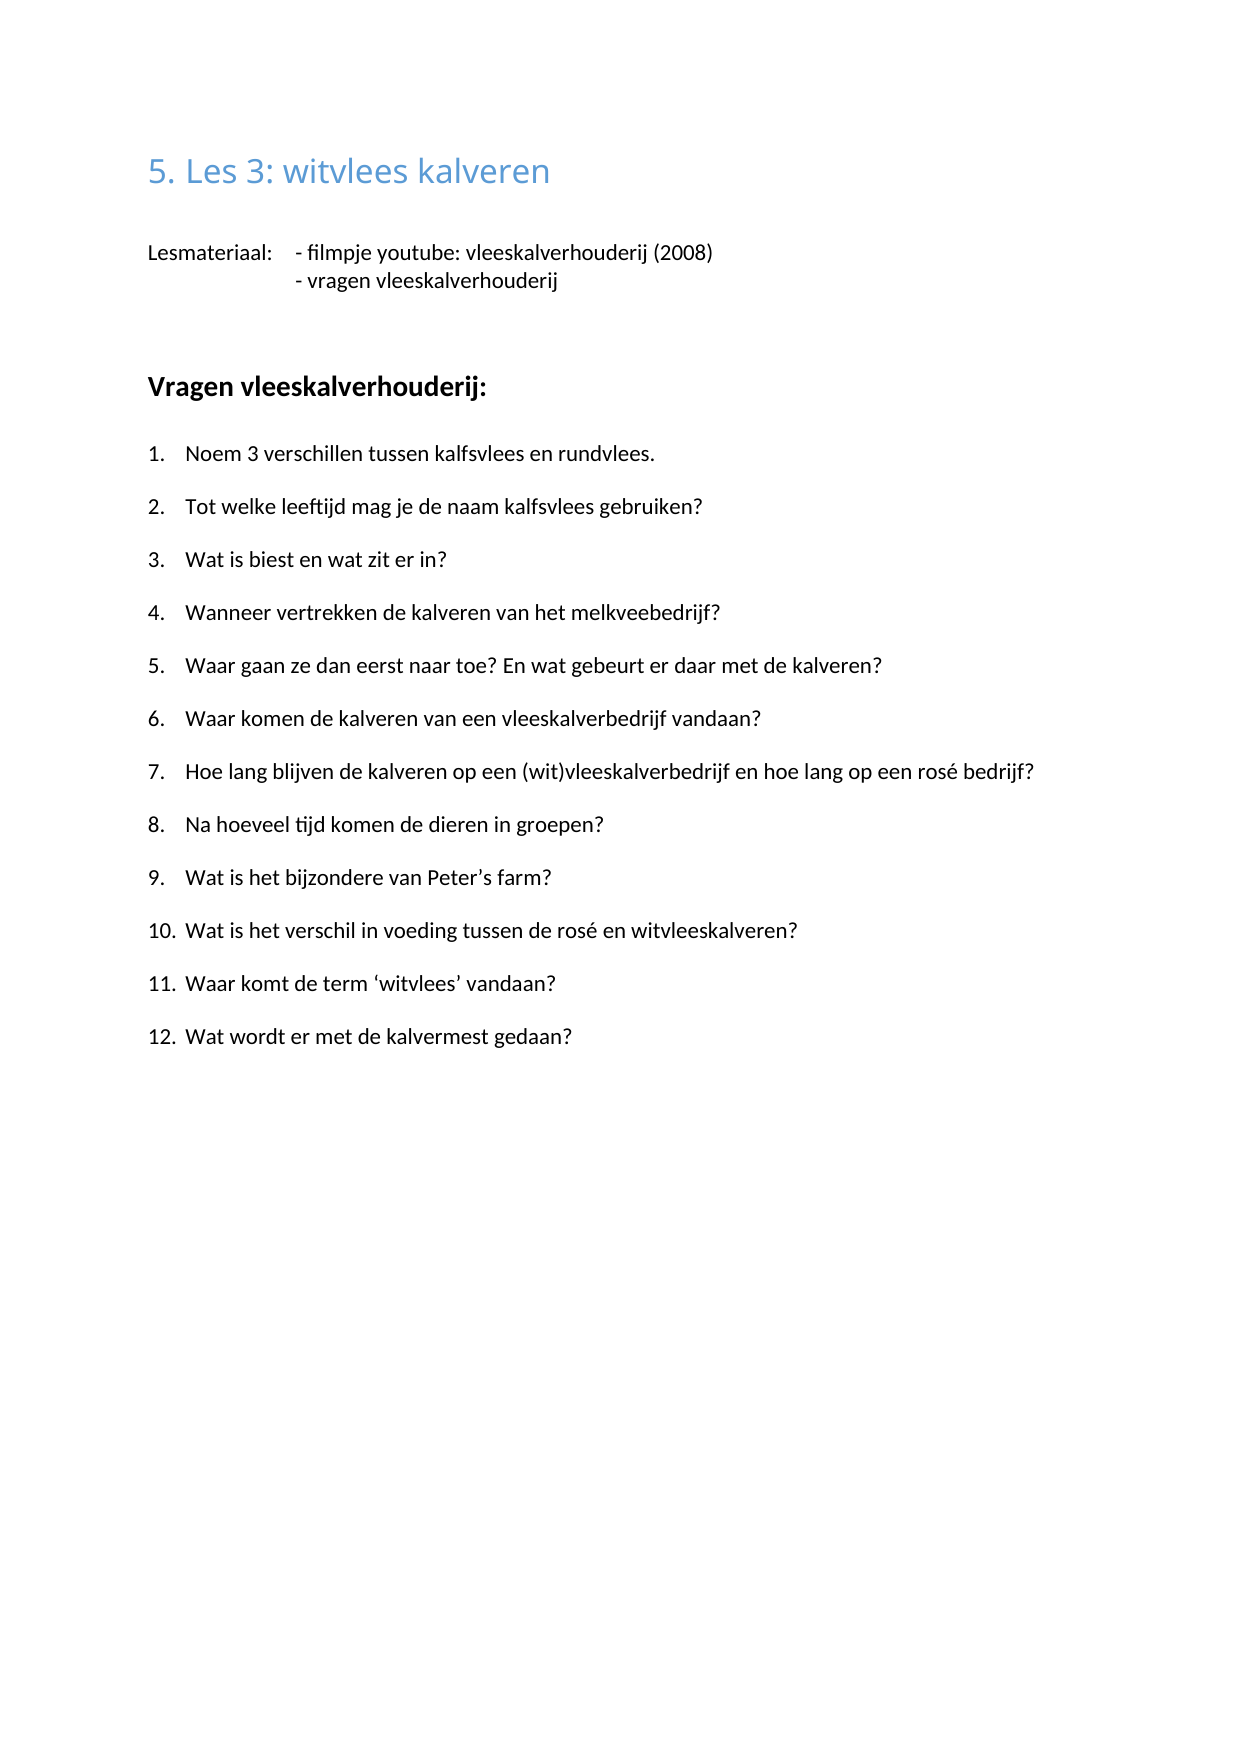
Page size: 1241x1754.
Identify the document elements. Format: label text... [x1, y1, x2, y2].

list Waar komen de kalveren van een vleeskalverbedrijf vandaan? [148, 704, 1093, 732]
list Wanneer vertrekken de kalveren van het melkveebedrijf? [148, 598, 1093, 626]
text Vragen vleeskalverhouderij: [148, 368, 1093, 403]
list Noem 3 verschillen tussen kalfsvlees en rundvlees. [148, 439, 1093, 467]
list Les 3: witvlees kalveren [148, 148, 1093, 193]
list Wat is biest en wat zit er in? [148, 545, 1093, 573]
list Waar komt de term ‘witvlees’ vandaan? [148, 969, 1093, 997]
list Na hoeveel tijd komen de dieren in groepen? [148, 810, 1093, 838]
list Wat is het verschil in voeding tussen de rosé en witvleeskalveren? [148, 916, 1093, 944]
list Waar gaan ze dan eerst naar toe? En wat gebeurt er daar met de kalveren? [148, 651, 1093, 679]
text Lesmateriaal: - filmpje youtube: vleeskalverhouderij (2008) [148, 238, 1093, 266]
list Tot welke leeftijd mag je de naam kalfsvlees gebruiken? [148, 492, 1093, 520]
text - vragen vleeskalverhouderij [148, 266, 1093, 294]
list Wat wordt er met de kalvermest gedaan? [148, 1022, 1093, 1050]
list Wat is het bijzondere van Peter’s farm? [148, 863, 1093, 891]
list Hoe lang blijven de kalveren op een (wit)vleeskalverbedrijf en hoe lang op een rosé bedrijf? [148, 757, 1093, 785]
